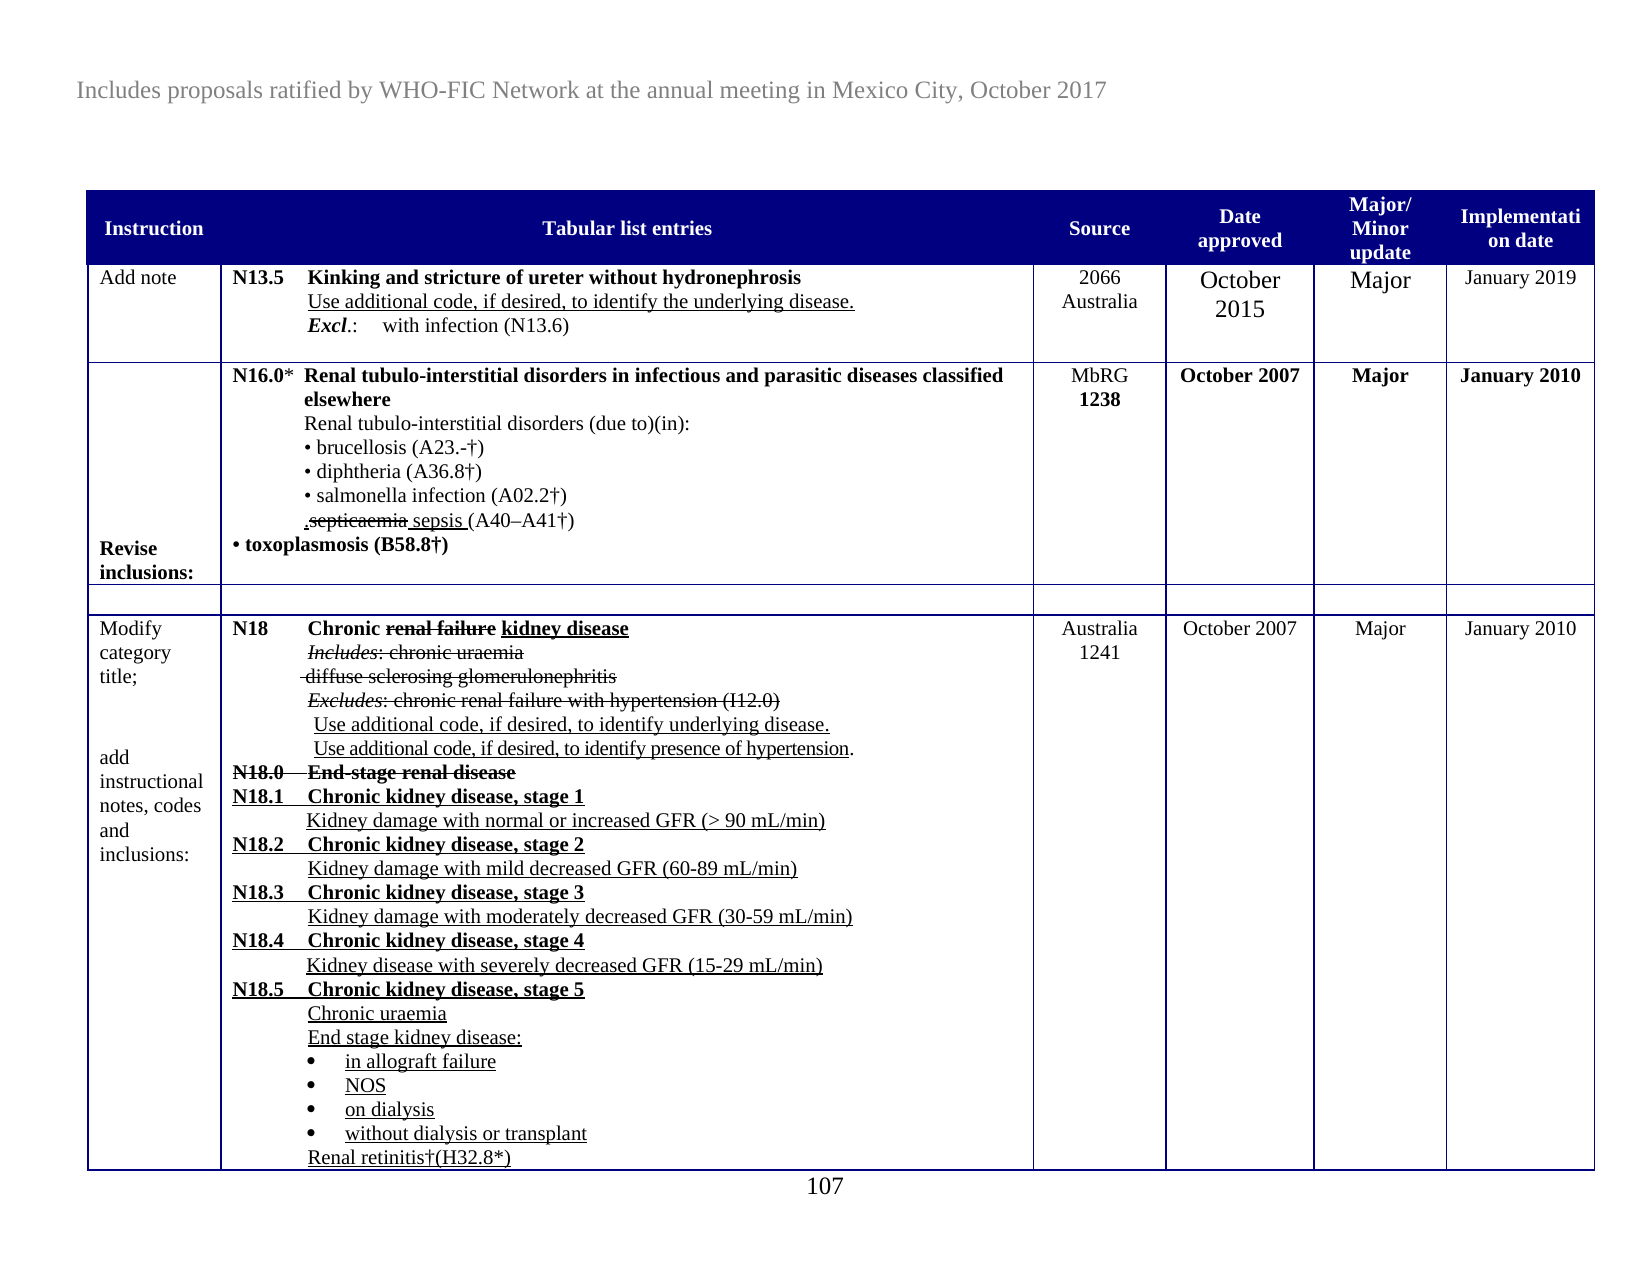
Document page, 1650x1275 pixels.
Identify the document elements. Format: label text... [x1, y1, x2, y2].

table_header Date approved [1167, 192, 1313, 264]
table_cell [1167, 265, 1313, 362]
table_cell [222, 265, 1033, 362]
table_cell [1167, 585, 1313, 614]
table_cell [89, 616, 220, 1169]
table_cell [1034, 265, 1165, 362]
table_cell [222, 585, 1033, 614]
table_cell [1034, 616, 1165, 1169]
table_header Implementation date [1447, 192, 1594, 264]
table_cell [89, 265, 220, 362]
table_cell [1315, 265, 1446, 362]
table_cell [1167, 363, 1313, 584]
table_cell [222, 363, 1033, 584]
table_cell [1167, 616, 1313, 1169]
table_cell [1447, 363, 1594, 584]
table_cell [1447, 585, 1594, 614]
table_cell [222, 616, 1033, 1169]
table_header Tabular list entries [222, 192, 1033, 264]
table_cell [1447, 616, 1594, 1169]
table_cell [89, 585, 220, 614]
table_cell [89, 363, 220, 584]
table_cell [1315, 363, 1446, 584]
table_header Major/ Minor update [1315, 192, 1446, 264]
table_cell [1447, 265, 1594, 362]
table_header Source [1034, 192, 1165, 264]
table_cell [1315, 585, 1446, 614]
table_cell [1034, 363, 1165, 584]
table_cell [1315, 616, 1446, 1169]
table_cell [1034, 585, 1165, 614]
table_header Instruction [88, 192, 220, 264]
